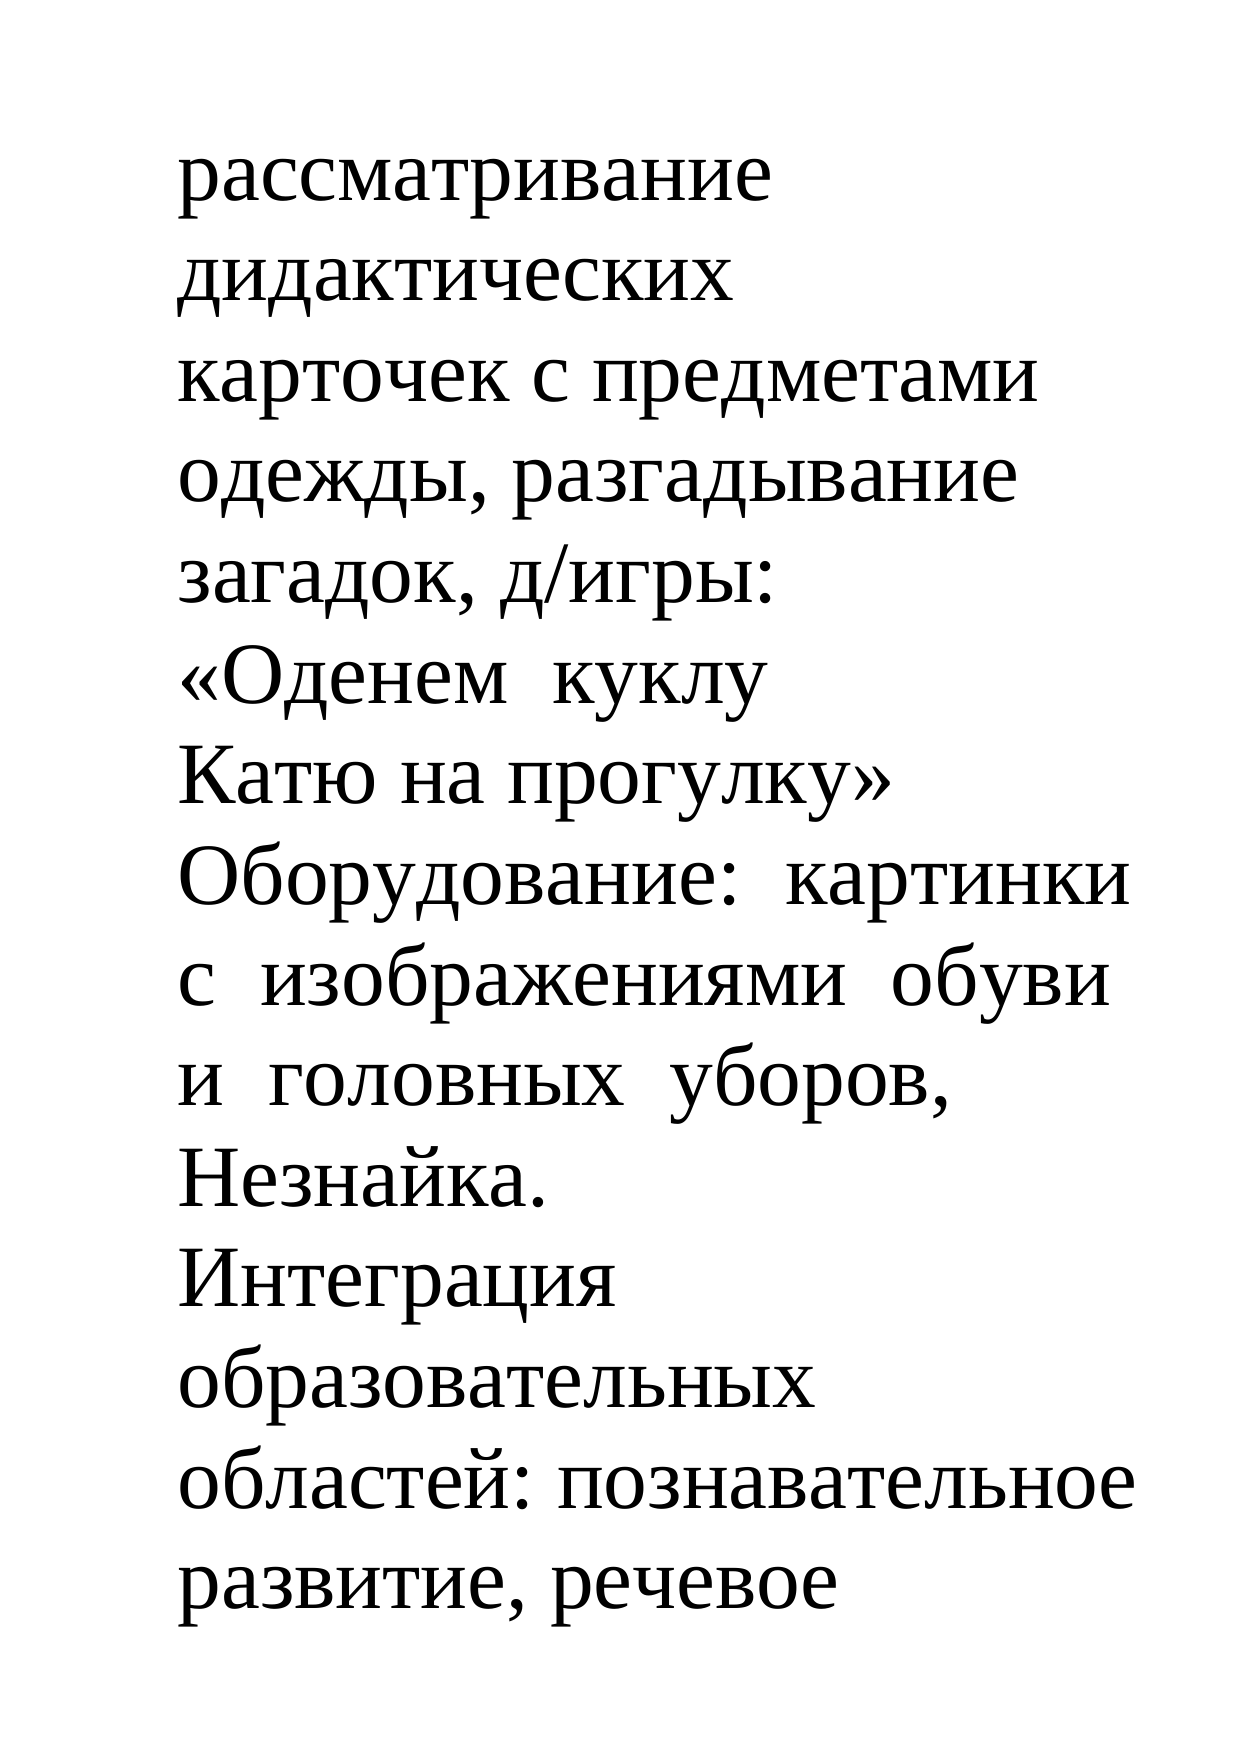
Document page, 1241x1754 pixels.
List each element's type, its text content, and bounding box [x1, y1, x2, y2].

text Незнайка. [177, 1124, 1152, 1225]
text Катю на прогулку» [177, 722, 1152, 822]
text Интеграция образовательных областей: познавательное развитие, речевое [177, 1225, 1152, 1627]
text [177, 118, 1152, 319]
text Оборудование: картинки с изображениями обуви и головных уборов, [177, 822, 1152, 1124]
text карточек с предметами одежды, разгадывание загадок, д/игры: «Оденем куклу [177, 319, 1152, 722]
